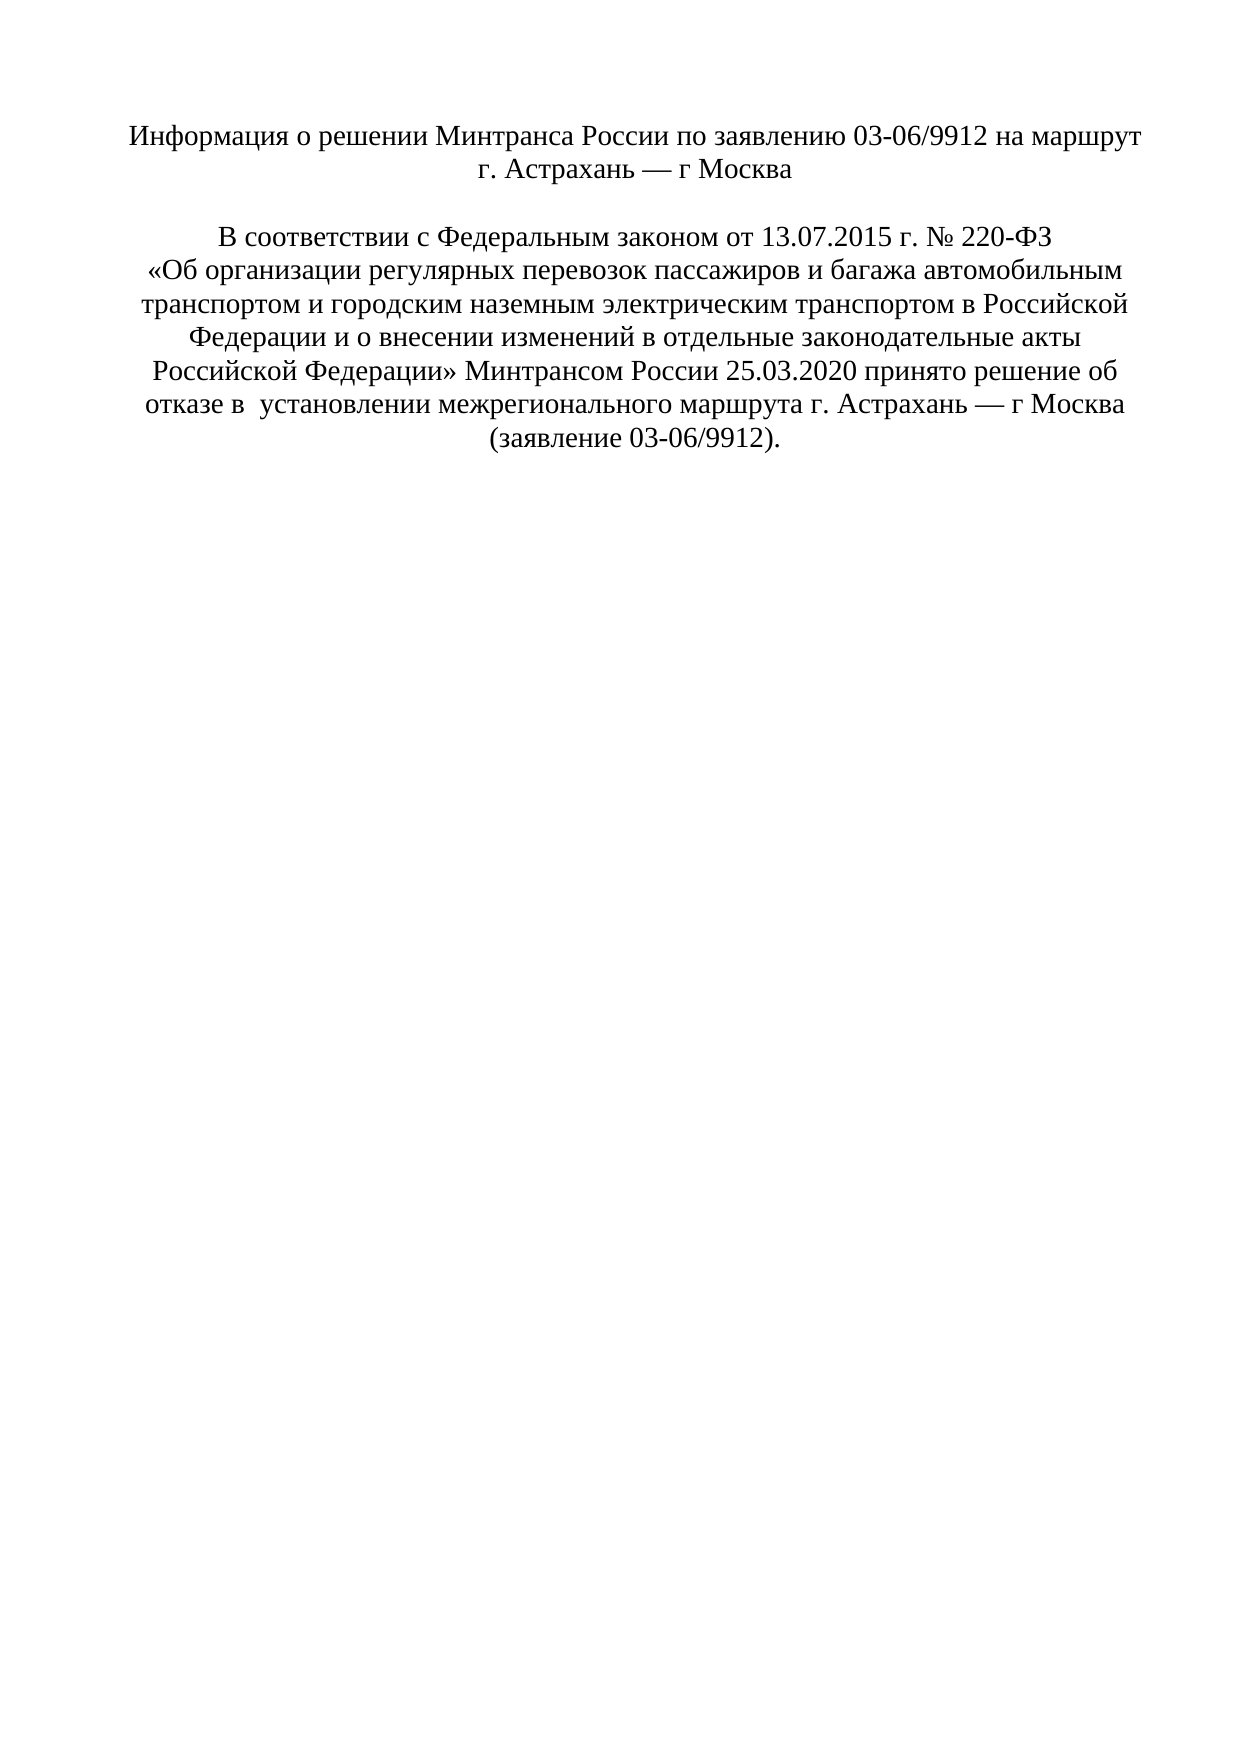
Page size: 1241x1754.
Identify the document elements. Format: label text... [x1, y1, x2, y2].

text В соответствии с Федеральным законом от 13.07.2015 г. № 220-ФЗ «Об организации регулярных перевозок пассажиров и багажа автомобильным транспортом и городским наземным электрическим транспортом в Российской Федерации и о внесении изменений в отдельные законодательные акты Российской Федерации» Минтрансом России 25.03.2020 принято решение об отказе в установлении межрегионального маршрута г. Астрахань — г Москва (заявление 03-06/9912). [118, 219, 1152, 453]
text Информация о решении Минтранса России по заявлению 03-06/9912 на маршрут г. Астрахань — г Москва [118, 118, 1152, 185]
